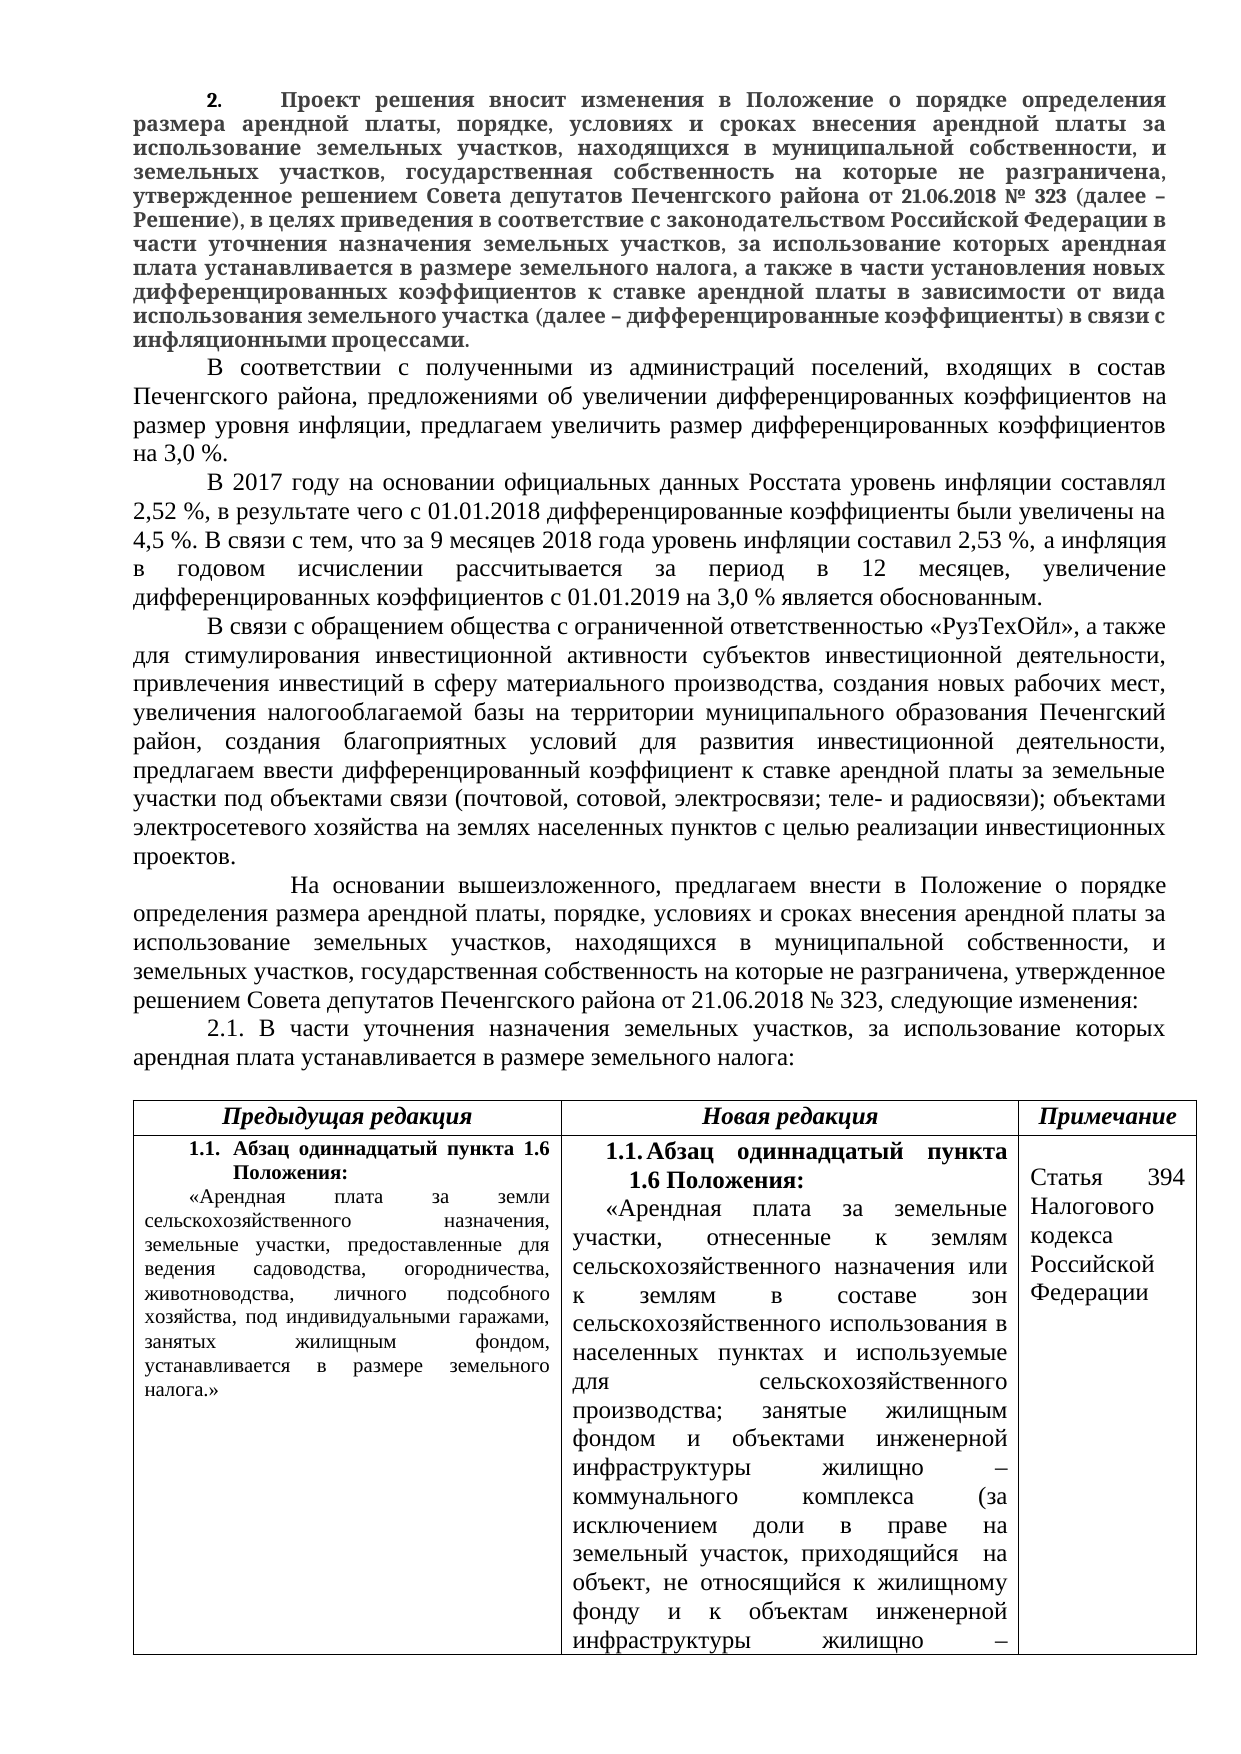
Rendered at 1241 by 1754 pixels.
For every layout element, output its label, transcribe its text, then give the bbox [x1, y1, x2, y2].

text В соответствии с полученными из администраций поселений, входящих в состав Печенгского района, предложениями об увеличении дифференцированных коэффициентов на размер уровня инфляции, предлагаем увеличить размер дифференцированных коэффициентов на 3,0 %. [133, 352, 1167, 467]
text На основании вышеизложенного, предлагаем внести в Положение о порядке определения размера арендной платы, порядке, условиях и сроках внесения арендной платы за использование земельных участков, находящихся в муниципальной собственности, и земельных участков, государственная собственность на которые не разграничена, утвержденное решением Совета депутатов Печенгского района от 21.06.2018 № 323, следующие изменения: [133, 870, 1167, 1013]
text 2.1. В части уточнения назначения земельных участков, за использование которых арендная плата устанавливается в размере земельного налога: [133, 1013, 1167, 1071]
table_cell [562, 1136, 1018, 1653]
table_header Предыдущая редакция [134, 1101, 561, 1135]
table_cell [1019, 1136, 1196, 1653]
subtitle Проект решения вносит изменения в Положение о порядке определения размера арендной платы, порядке, условиях и сроках внесения арендной платы за использование земельных участков, находящихся в муниципальной собственности, и земельных участков, государственная собственность на которые не разграничена, утвержденное решением Совета депутатов Печенгского района от 21.06.2018 № 323 (далее – Решение), в целях приведения в соответствие с законодательством Российской Федерации в части уточнения назначения земельных участков, за использование которых арендная плата устанавливается в размере земельного налога, а также в части установления новых дифференцированных коэффициентов к ставке арендной платы в зависимости от вида использования земельного участка (далее – дифференцированные коэффициенты) в связи с инфляционными процессами. [133, 89, 1167, 352]
table_header Новая редакция [562, 1101, 1018, 1135]
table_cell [134, 1136, 561, 1653]
text В 2017 году на основании официальных данных Росстата уровень инфляции составлял 2,52 %, в результате чего с 01.01.2018 дифференцированные коэффициенты были увеличены на 4,5 %. В связи с тем, что за 9 месяцев 2018 года уровень инфляции составил 2,53 %, а инфляция в годовом исчислении рассчитывается за период в 12 месяцев, увеличение дифференцированных коэффициентов с 01.01.2019 на 3,0 % является обоснованным. [133, 467, 1167, 611]
table_header Примечание [1019, 1101, 1196, 1135]
text В связи с обращением общества с ограниченной ответственностью «РузТехОйл», а также для стимулирования инвестиционной активности субъектов инвестиционной деятельности, привлечения инвестиций в сферу материального производства, создания новых рабочих мест, увеличения налогооблагаемой базы на территории муниципального образования Печенгский район, создания благоприятных условий для развития инвестиционной деятельности, предлагаем ввести дифференцированный коэффициент к ставке арендной платы за земельные участки под объектами связи (почтовой, сотовой, электросвязи; теле- и радиосвязи); объектами электросетевого хозяйства на землях населенных пунктов с целью реализации инвестиционных проектов. [133, 611, 1167, 870]
